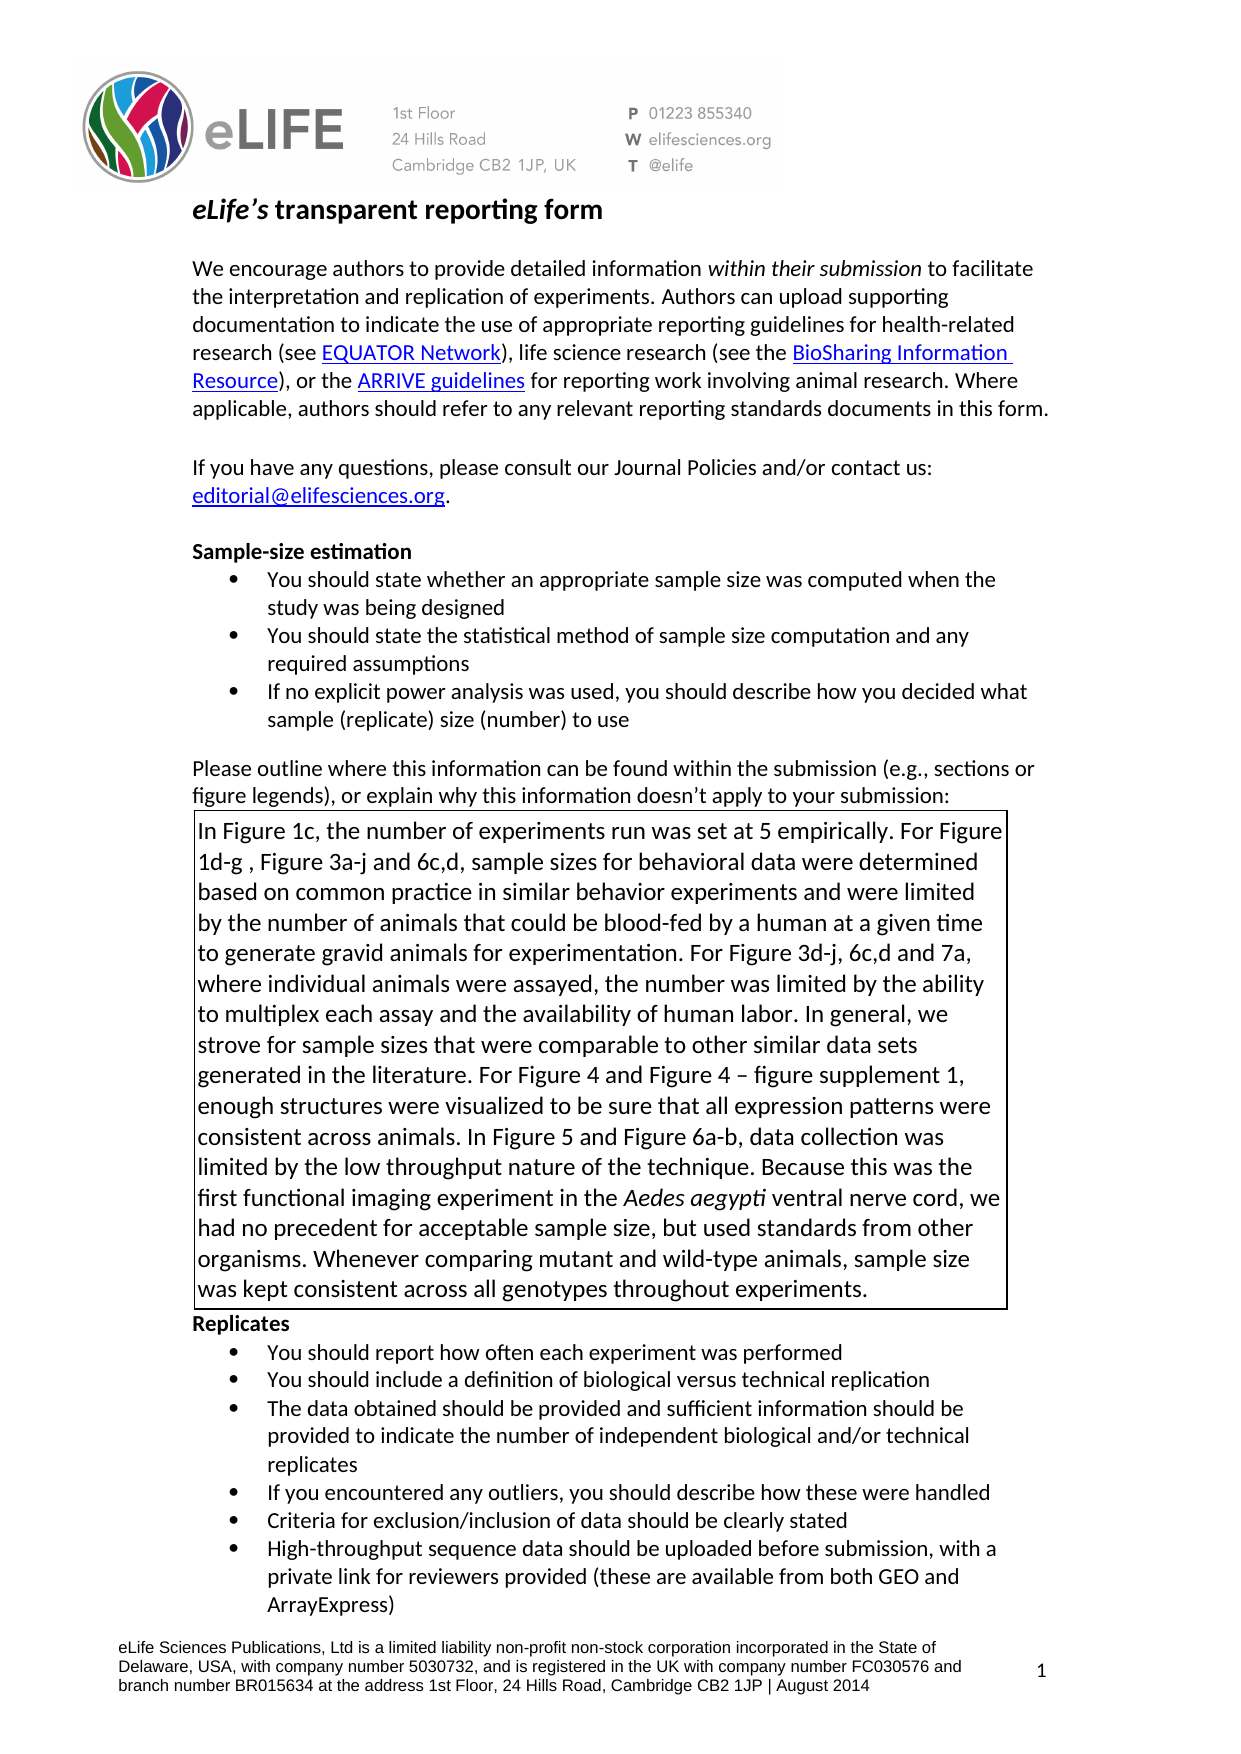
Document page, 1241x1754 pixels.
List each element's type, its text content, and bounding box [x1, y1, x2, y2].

text We encourage authors to provide detailed information within their submission to facilitate the interpretation and replication of experiments. Authors can upload supporting documentation to indicate the use of appropriate reporting guidelines for health-related research (see EQUATOR Network), life science research (see the BioSharing Information Resource), or the ARRIVE guidelines for reporting work involving animal research. Where applicable, authors should refer to any relevant reporting standards documents in this form. [192, 254, 1053, 423]
text Sample-size estimation [192, 537, 1053, 565]
list If no explicit power analysis was used, you should describe how you decided what sample (replicate) size (number) to use [229, 677, 1053, 733]
list You should include a definition of biological versus technical replication [229, 1366, 1053, 1394]
text In Figure 1c, the number of experiments run was set at 5 empirically. For Figure 1d-g , Figure 3a-j and 6c,d, sample sizes for behavioral data were determined based on common practice in similar behavior experiments and were limited by the number of animals that could be blood-fed by a human at a given time to generate gravid animals for experimentation. For Figure 3d-j, 6c,d and 7a, where individual animals were assayed, the number was limited by the ability to multiplex each assay and the availability of human labor. In general, we strove for sample sizes that were comparable to other similar data sets generated in the literature. For Figure 4 and Figure 4 – figure supplement 1, enough structures were visualized to be sure that all expression patterns were consistent across animals. In Figure 5 and Figure 6a-b, data collection was limited by the low throughput nature of the technique. Because this was the first functional imaging experiment in the Aedes aegypti ventral nerve cord, we had no precedent for acceptable sample size, but used standards from other organisms. Whenever comparing mutant and wild-type animals, sample size was kept consistent across all genotypes throughout experiments. [195, 813, 1006, 1306]
list You should state whether an appropriate sample size was computed when the study was being designed [229, 565, 1053, 621]
list You should report how often each experiment was performed [229, 1338, 1053, 1366]
list High-throughput sequence data should be uploaded before submission, with a private link for reviewers provided (these are available from both GEO and ArrayExpress) [229, 1534, 1053, 1618]
list Criteria for exclusion/inclusion of data should be clearly stated [229, 1506, 1053, 1534]
list If you encountered any outliers, you should describe how these were handled [229, 1478, 1053, 1506]
list The data obtained should be provided and sufficient information should be provided to indicate the number of independent biological and/or technical replicates [229, 1394, 1053, 1478]
text Replicates [192, 838, 1053, 1338]
text Please outline where this information can be found within the submission (e.g., sections or figure legends), or explain why this information doesn’t apply to your submission: [192, 754, 1053, 810]
text eLife’s transparent reporting form [192, 191, 1053, 226]
list You should state the statistical method of sample size computation and any required assumptions [229, 621, 1053, 677]
picture [73, 59, 784, 191]
text If you have any questions, please consult our Journal Policies and/or contact us: editorial@elifesciences.org. [192, 453, 1053, 509]
